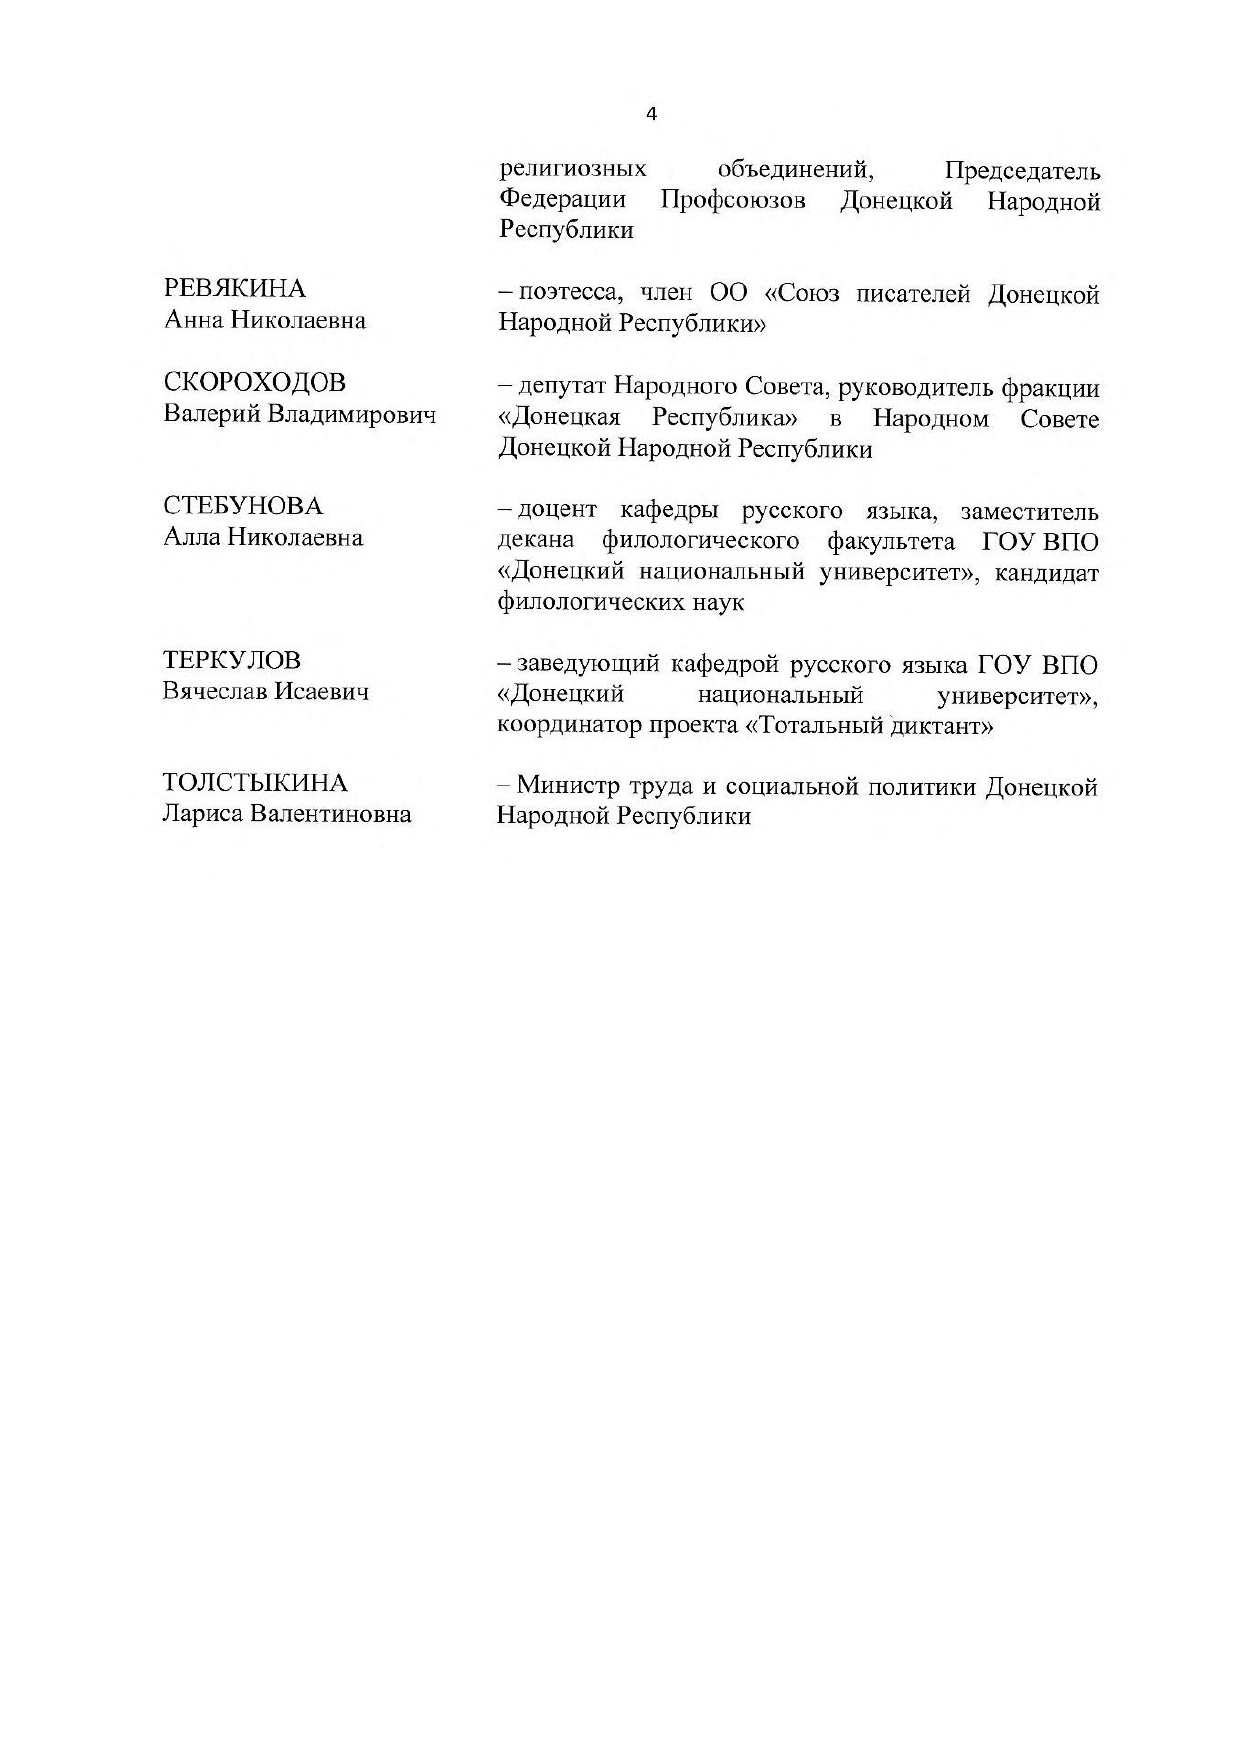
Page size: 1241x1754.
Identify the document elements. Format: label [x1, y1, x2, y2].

picture [123, 88, 1128, 894]
